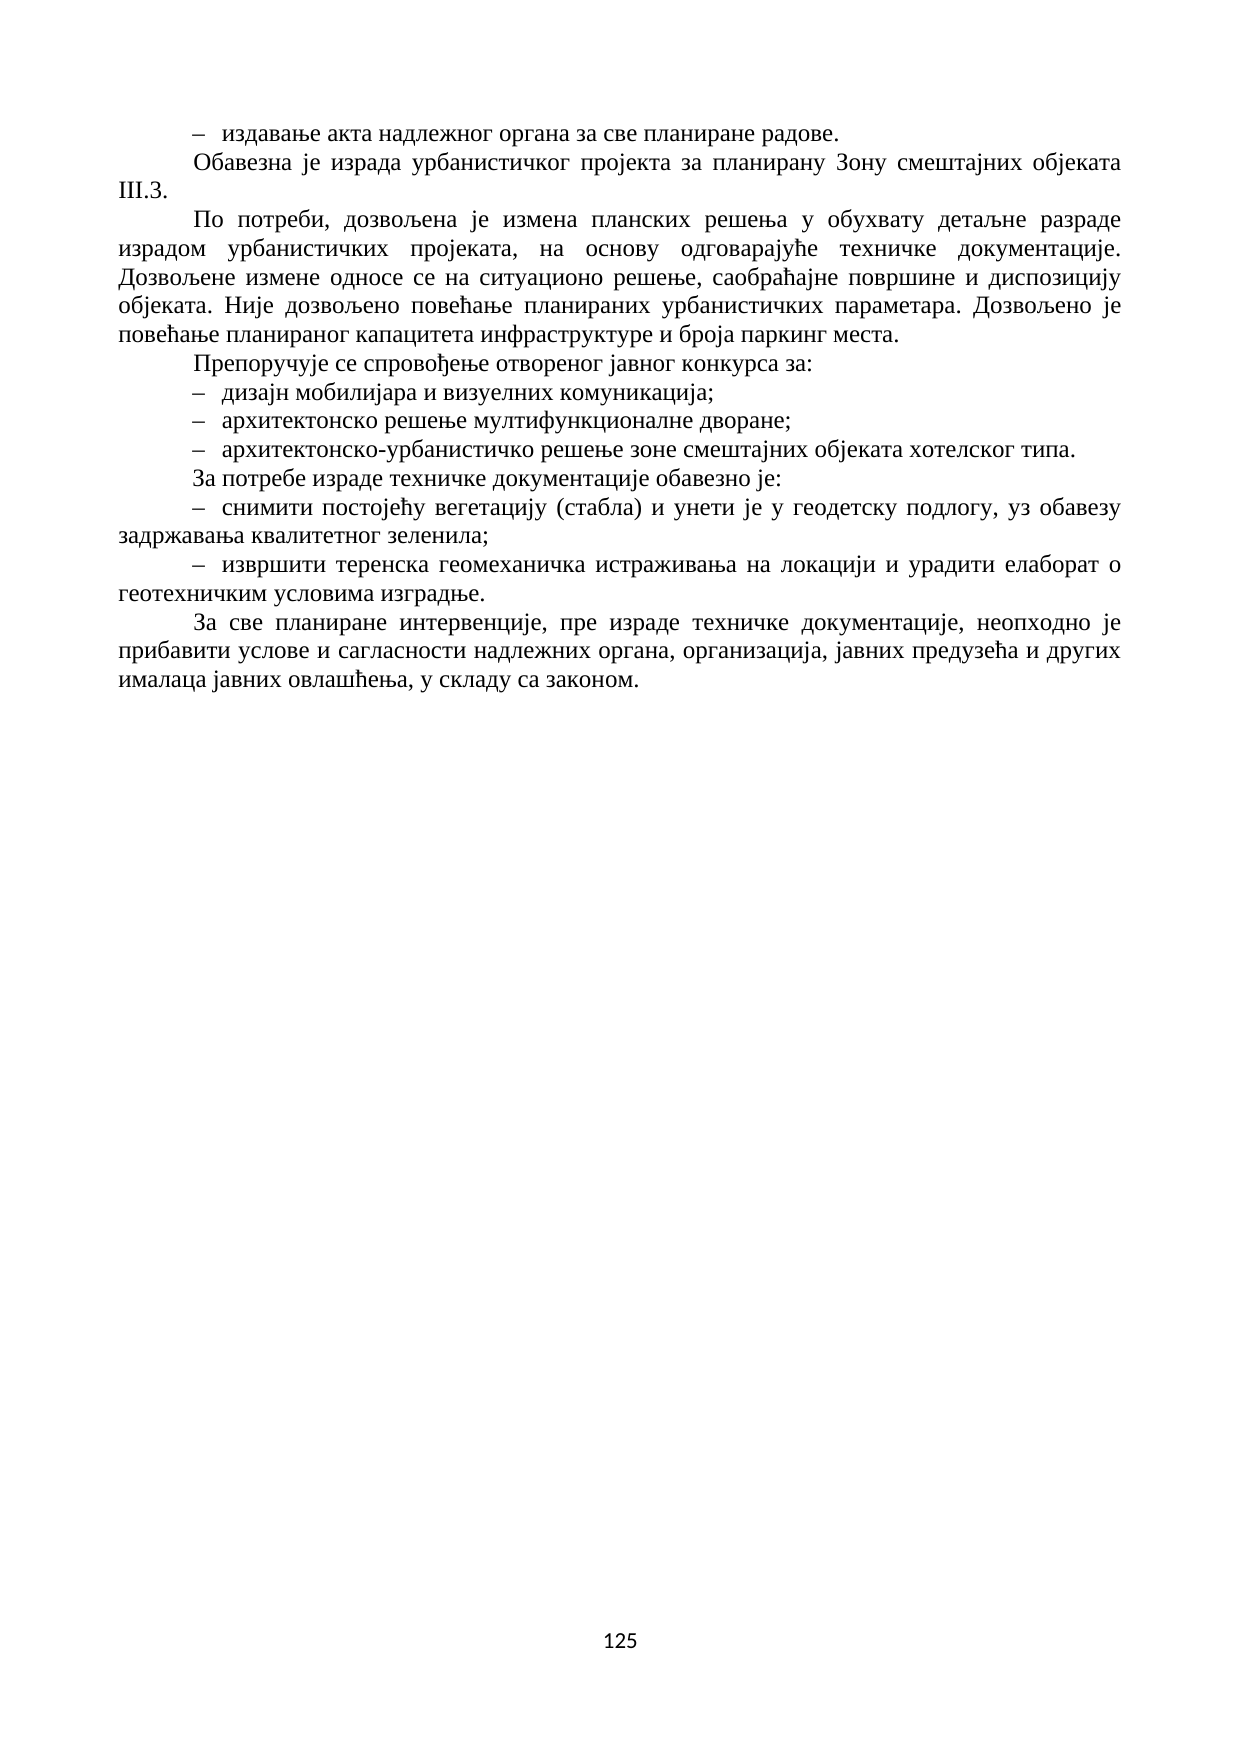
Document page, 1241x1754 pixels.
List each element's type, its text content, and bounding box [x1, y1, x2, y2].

text За све планиране интервенције, пре израде техничке документације, неопходно је прибавити услове и сагласности надлежних органа, организација, јавних предузећа и других ималаца јавних овлашћења, у складу са законом. [118, 607, 1122, 693]
list издавање акта надлежног органа за све планиране радове. [118, 118, 1122, 147]
list архитектонско решење мултифункционалне дворане; [118, 406, 1122, 434]
list извршити теренска геомеханичка истраживања на локацији и урадити елаборат о геотехничким условима изградње. [118, 549, 1122, 607]
text Обавезна је израда урбанистичког пројекта за планирану Зону смештајних објеката III.3. [118, 147, 1122, 204]
text Препоручује се спровођење отвореног јавног конкурса за: [118, 348, 1122, 377]
list архитектонско-урбанистичко решење зоне смештајних објеката хотелског типа. [118, 434, 1122, 463]
list снимити постојећу вегетацију (стабла) и унети је у геодетску подлогу, уз обавезу задржавања квалитетног зеленила; [118, 492, 1122, 549]
text По потреби, дозвољена је измена планских решења у обухвату детаљне разраде израдом урбанистичких пројеката, на основу одговарајуће техничке документације. Дозвољене измене односе се на ситуационо решење, саобраћајне површине и диспозицију објеката. Није дозвољено повећање планираних урбанистичких параметара. Дозвољено је повећање планираног капацитета инфраструктуре и броја паркинг места. [118, 204, 1122, 348]
text За потребе израде техничке документације обавезно је: [118, 463, 1122, 492]
list дизајн мобилијара и визуелних комуникација; [118, 377, 1122, 406]
